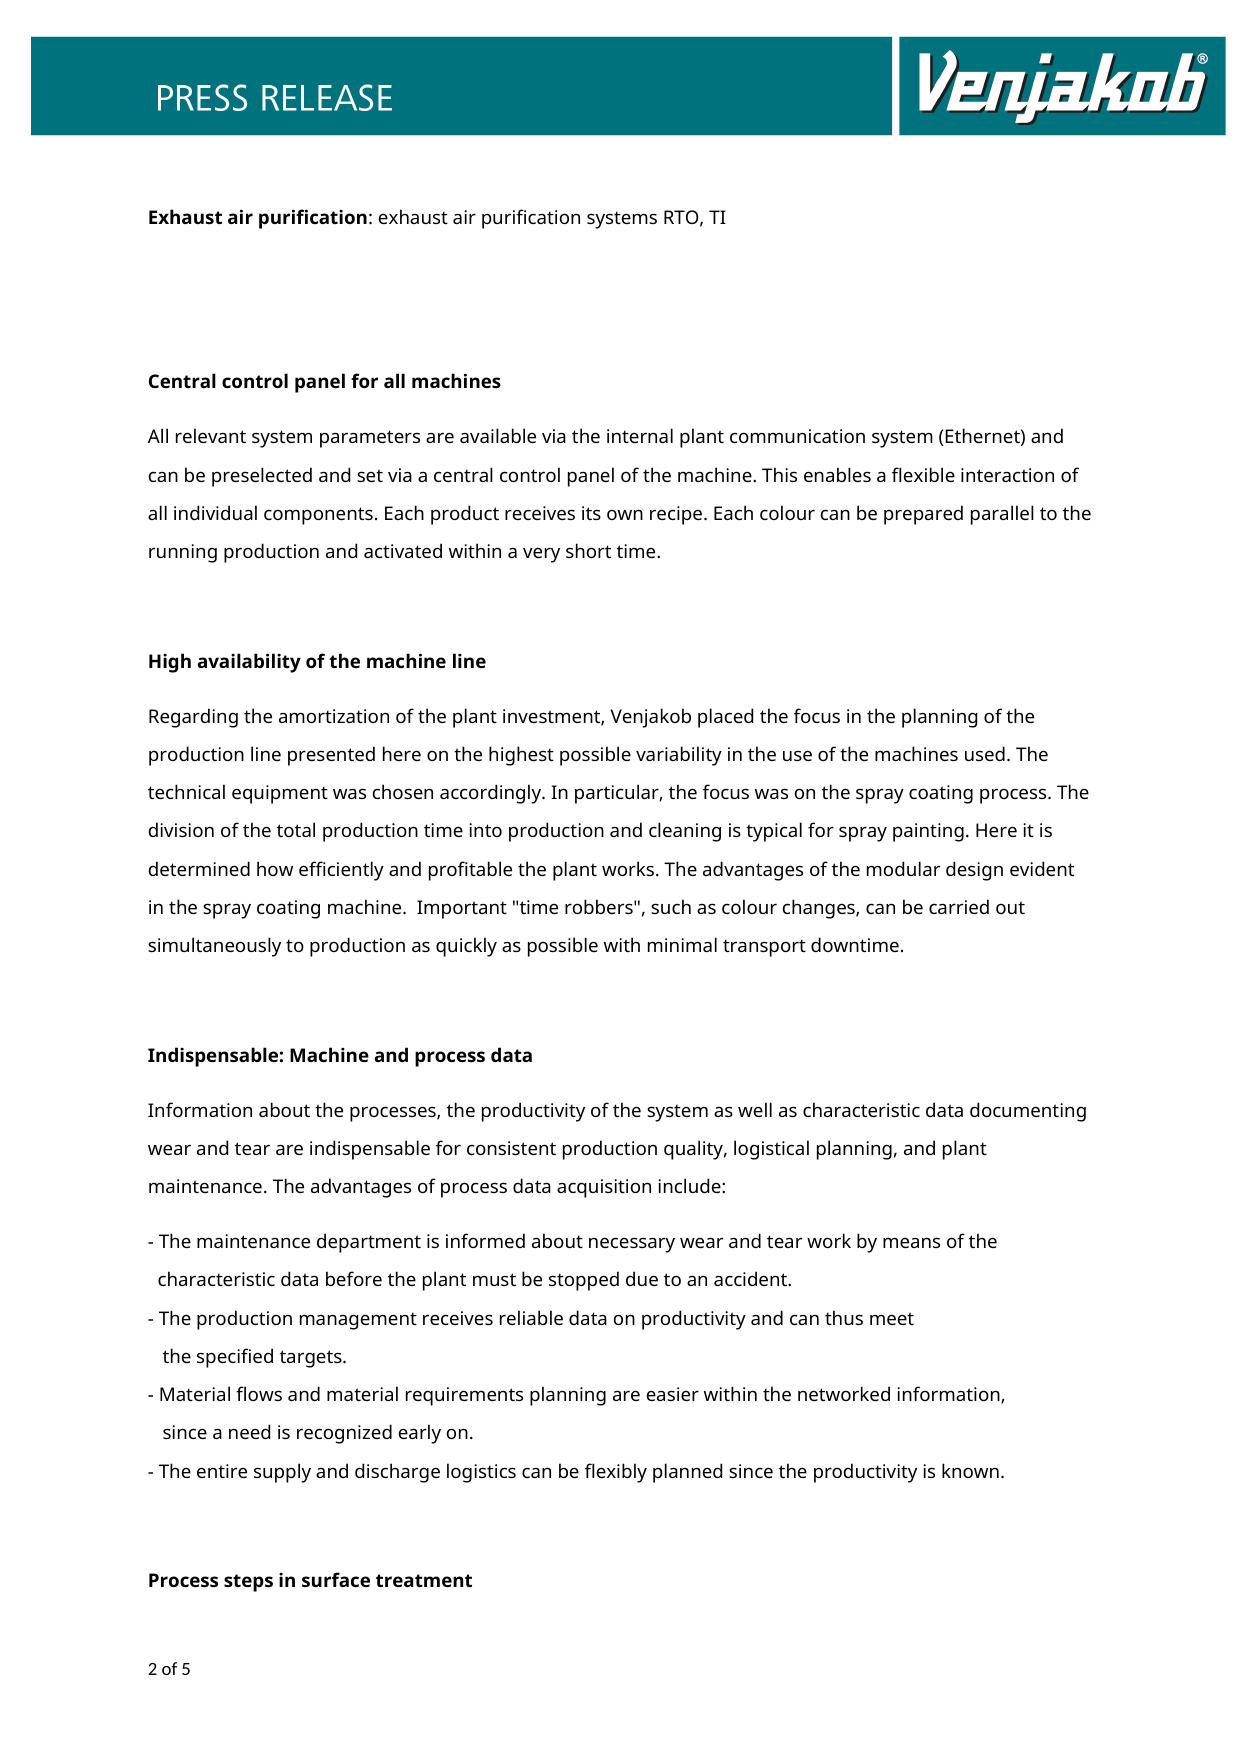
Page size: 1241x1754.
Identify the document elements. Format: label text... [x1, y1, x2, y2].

text Central control panel for all machines [148, 369, 1092, 394]
text - Material flows and material requirements planning are easier within the networked information, [148, 1381, 1092, 1407]
text the specified targets. [148, 1343, 1092, 1369]
text - The production management receives reliable data on productivity and can thus meet [148, 1305, 1092, 1331]
text Exhaust air purification: exhaust air purification systems RTO, TI [148, 204, 1092, 230]
text - The entire supply and discharge logistics can be flexibly planned since the productivity is known. [148, 1458, 1092, 1483]
text since a need is recognized early on. [148, 1420, 1092, 1445]
text All relevant system parameters are available via the internal plant communication system (Ethernet) and can be preselected and set via a central control panel of the machine. This enables a flexible interaction of all individual components. Each product receives its own recipe. Each colour can be prepared parallel to the running production and activated within a very short time. [148, 424, 1092, 564]
text Indispensable: Machine and process data [148, 1042, 1092, 1068]
picture [7, 13, 1241, 158]
text Information about the processes, the productivity of the system as well as characteristic data documenting wear and tear are indispensable for consistent production quality, logistical planning, and plant maintenance. The advantages of process data acquisition include: [148, 1097, 1092, 1199]
text characteristic data before the plant must be stopped due to an accident. [148, 1267, 1092, 1292]
text - The maintenance department is informed about necessary wear and tear work by means of the [148, 1228, 1092, 1254]
text High availability of the machine line [148, 648, 1092, 674]
text Regarding the amortization of the plant investment, Venjakob placed the focus in the planning of the production line presented here on the highest possible variability in the use of the machines used. The technical equipment was chosen accordingly. In particular, the focus was on the spray coating process. The division of the total production time into production and cleaning is typical for spray painting. Here it is determined how efficiently and profitable the plant works. The advantages of the modular design evident in the spray coating machine. Important "time robbers", such as colour changes, can be carried out simultaneously to production as quickly as possible with minimal transport downtime. [148, 703, 1092, 958]
text Process steps in surface treatment [148, 1568, 1092, 1593]
